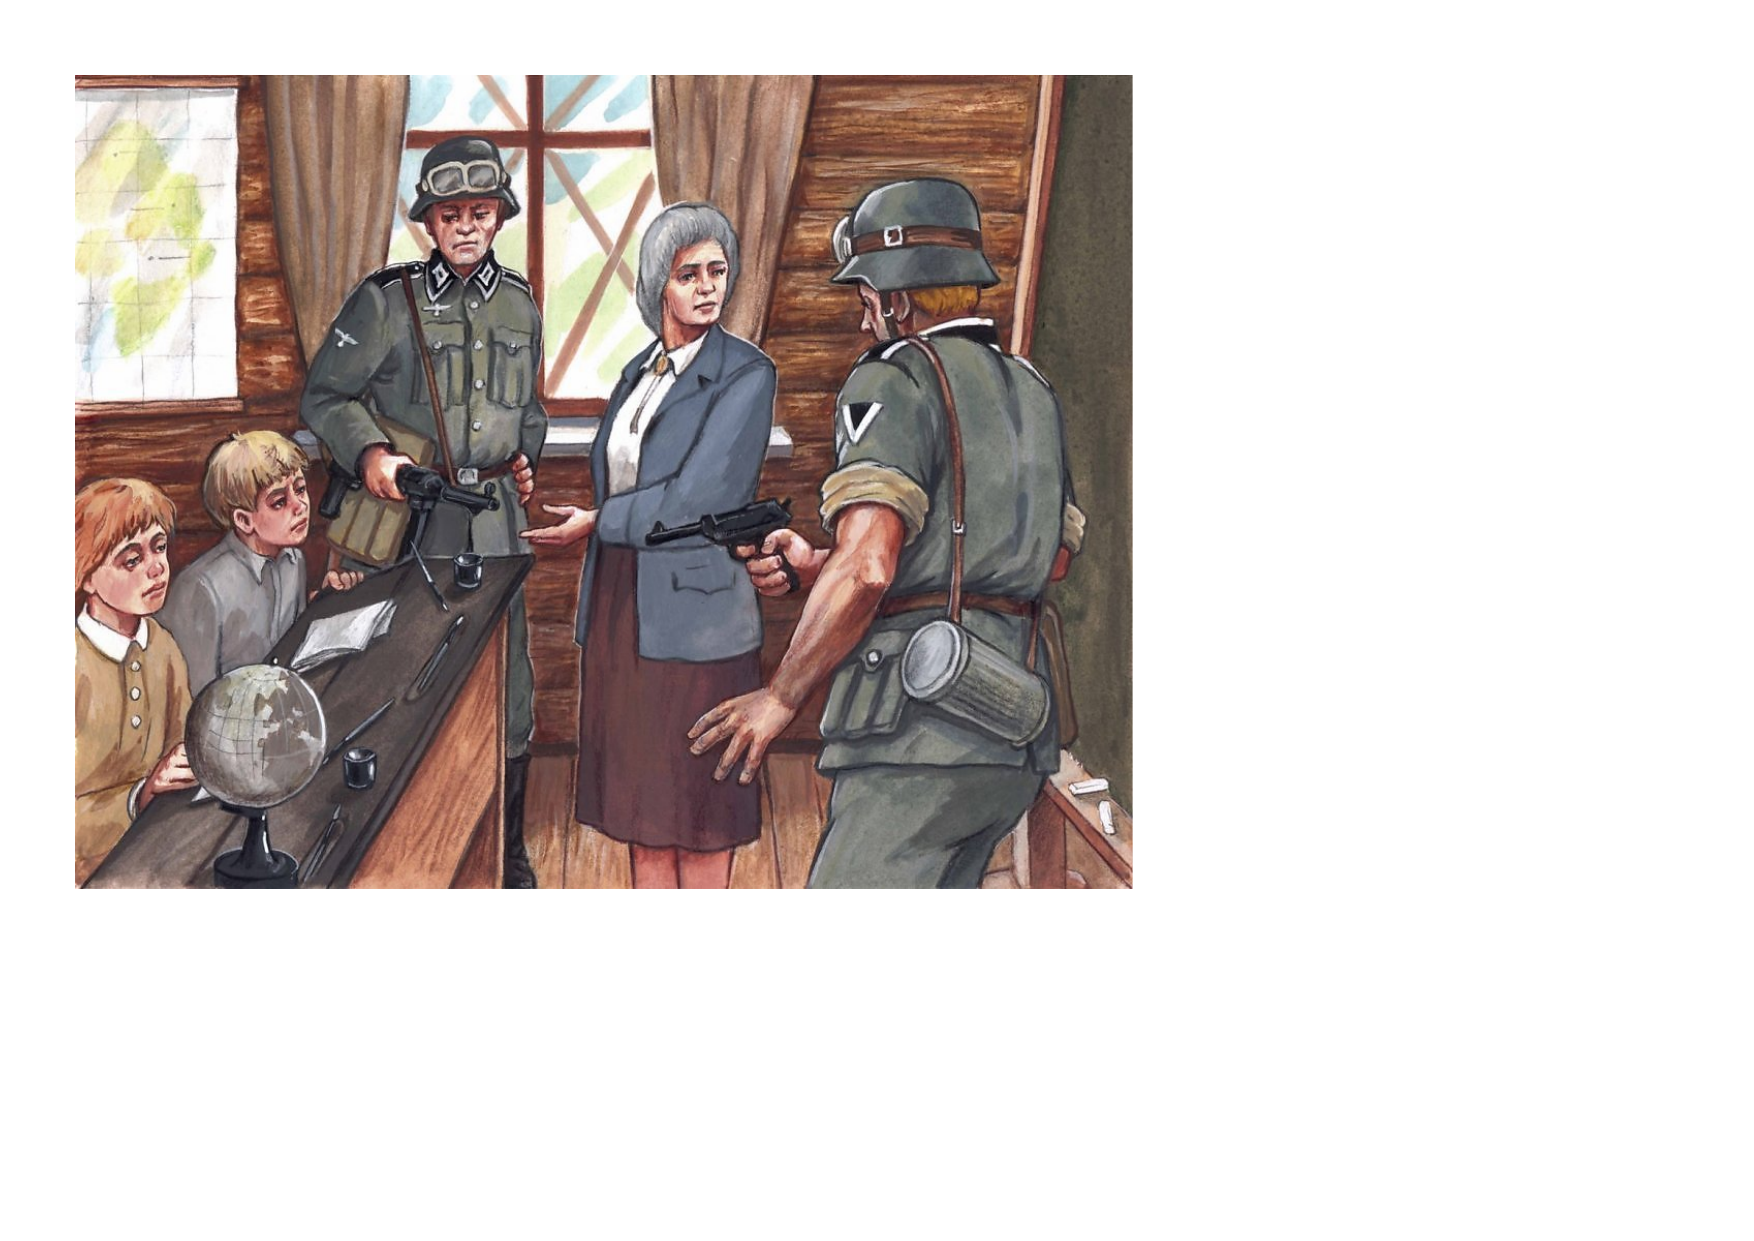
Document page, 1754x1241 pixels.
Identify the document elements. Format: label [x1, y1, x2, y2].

picture [75, 75, 1133, 889]
